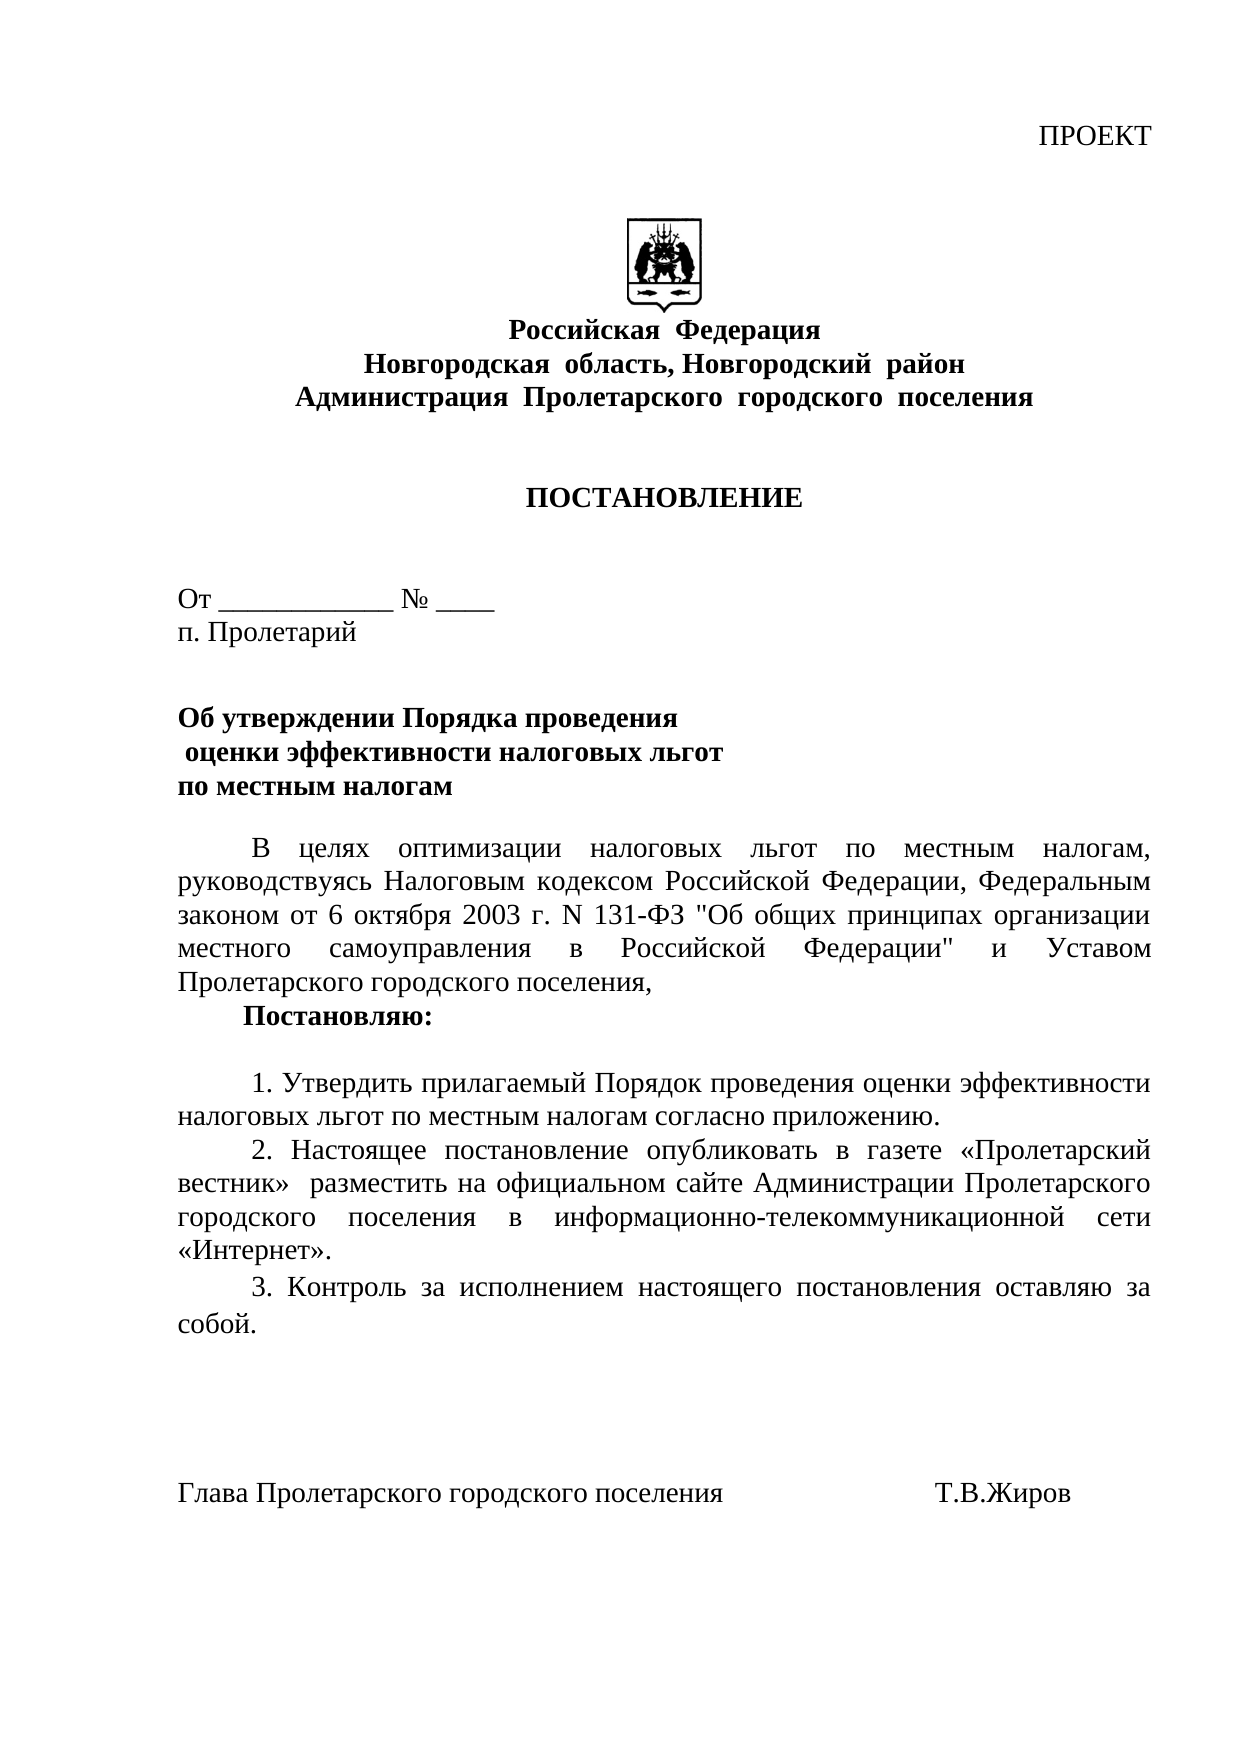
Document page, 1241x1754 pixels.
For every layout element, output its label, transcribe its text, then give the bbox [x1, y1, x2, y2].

text От ____________ № ____ [177, 581, 1152, 614]
text по местным налогам [177, 768, 1152, 801]
text 2. Настоящее постановление опубликовать в газете «Пролетарский вестник» разместить на официальном сайте Администрации Пролетарского городского поселения в информационно-телекоммуникационной сети «Интернет». [177, 1132, 1152, 1266]
text п. Пролетарий [177, 614, 1152, 648]
picture [627, 218, 702, 313]
text оценки эффективности налоговых льгот [177, 734, 1152, 768]
text Глава Пролетарского городского поселения Т.В.Жиров [177, 1475, 1152, 1509]
text Российская Федерация [177, 312, 1152, 346]
text ПРОЕКТ [177, 118, 1152, 152]
text 3. Контроль за исполнением настоящего постановления оставляю за собой. [177, 1266, 1152, 1341]
text 1. Утвердить прилагаемый Порядок проведения оценки эффективности налоговых льгот по местным налогам согласно приложению. [177, 1065, 1152, 1132]
text Администрация Пролетарского городского поселения [177, 379, 1152, 413]
text В целях оптимизации налоговых льгот по местным налогам, руководствуясь Налоговым кодексом Российской Федерации, Федеральным законом от 6 октября 2003 г. N 131-ФЗ "Об общих принципах организации местного самоуправления в Российской Федерации" и Уставом Пролетарского городского поселения, [177, 830, 1152, 998]
text Об утверждении Порядка проведения [177, 701, 1152, 734]
text Постановляю: [177, 998, 1152, 1031]
text Новгородская область, Новгородский район [177, 346, 1152, 379]
text ПОСТАНОВЛЕНИЕ [177, 480, 1152, 514]
